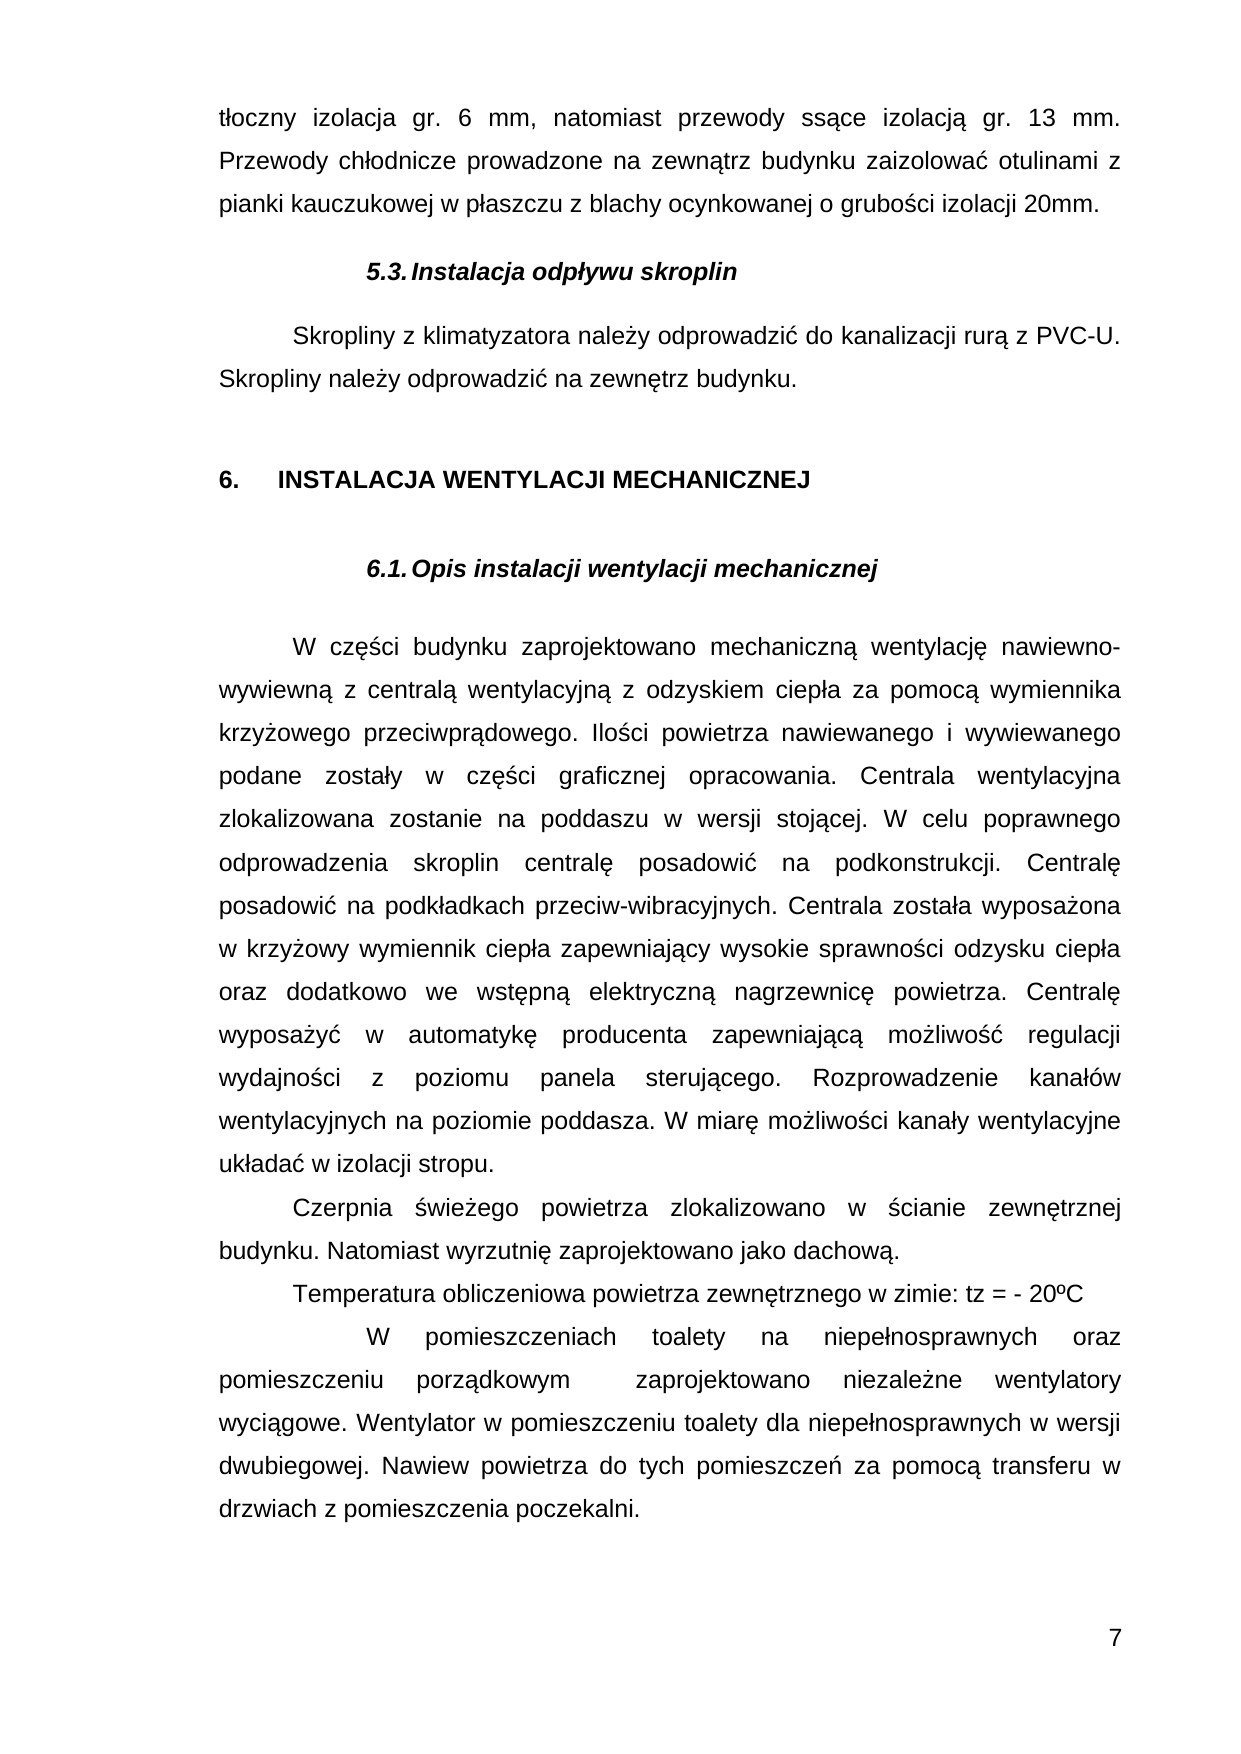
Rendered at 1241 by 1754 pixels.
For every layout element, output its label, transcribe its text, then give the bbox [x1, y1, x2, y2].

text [218, 103, 1122, 218]
text Temperatura obliczeniowa powietrza zewnętrznego w zimie: tz = - 20ºC [218, 1279, 1122, 1307]
text Czerpnia świeżego powietrza zlokalizowano w ścianie zewnętrznej budynku. Natomiast wyrzutnię zaprojektowano jako dachową. [218, 1192, 1122, 1264]
subtitle INSTALACJA WENTYLACJI MECHANICZNEJ [218, 465, 1122, 494]
text W części budynku zaprojektowano mechaniczną wentylację nawiewno-wywiewną z centralą wentylacyjną z odzyskiem ciepła za pomocą wymiennika krzyżowego przeciwprądowego. Ilości powietrza nawiewanego i wywiewanego podane zostały w części graficznej opracowania. Centrala wentylacyjna zlokalizowana zostanie na poddaszu w wersji stojącej. W celu poprawnego odprowadzenia skroplin centralę posadowić na podkonstrukcji. Centralę posadowić na podkładkach przeciw-wibracyjnych. Centrala została wyposażona w krzyżowy wymiennik ciepła zapewniający wysokie sprawności odzysku ciepła oraz dodatkowo we wstępną elektryczną nagrzewnicę powietrza. Centralę wyposażyć w automatykę producenta zapewniającą możliwość regulacji wydajności z poziomu panela sterującego. Rozprowadzenie kanałów wentylacyjnych na poziomie poddasza. W miarę możliwości kanały wentylacyjne układać w izolacji stropu. [218, 632, 1122, 1178]
subtitle Instalacja odpływu skroplin [366, 257, 1122, 286]
text Skropliny z klimatyzatora należy odprowadzić do kanalizacji rurą z PVC-U. Skropliny należy odprowadzić na zewnętrz budynku. [218, 321, 1122, 393]
subtitle Opis instalacji wentylacji mechanicznej [366, 554, 1122, 582]
text W pomieszczeniach toalety na niepełnosprawnych oraz pomieszczeniu porządkowym zaprojektowano niezależne wentylatory wyciągowe. Wentylator w pomieszczeniu toalety dla niepełnosprawnych w wersji dwubiegowej. Nawiew powietrza do tych pomieszczeń za pomocą transferu w drzwiach z pomieszczenia poczekalni. [218, 1322, 1122, 1523]
